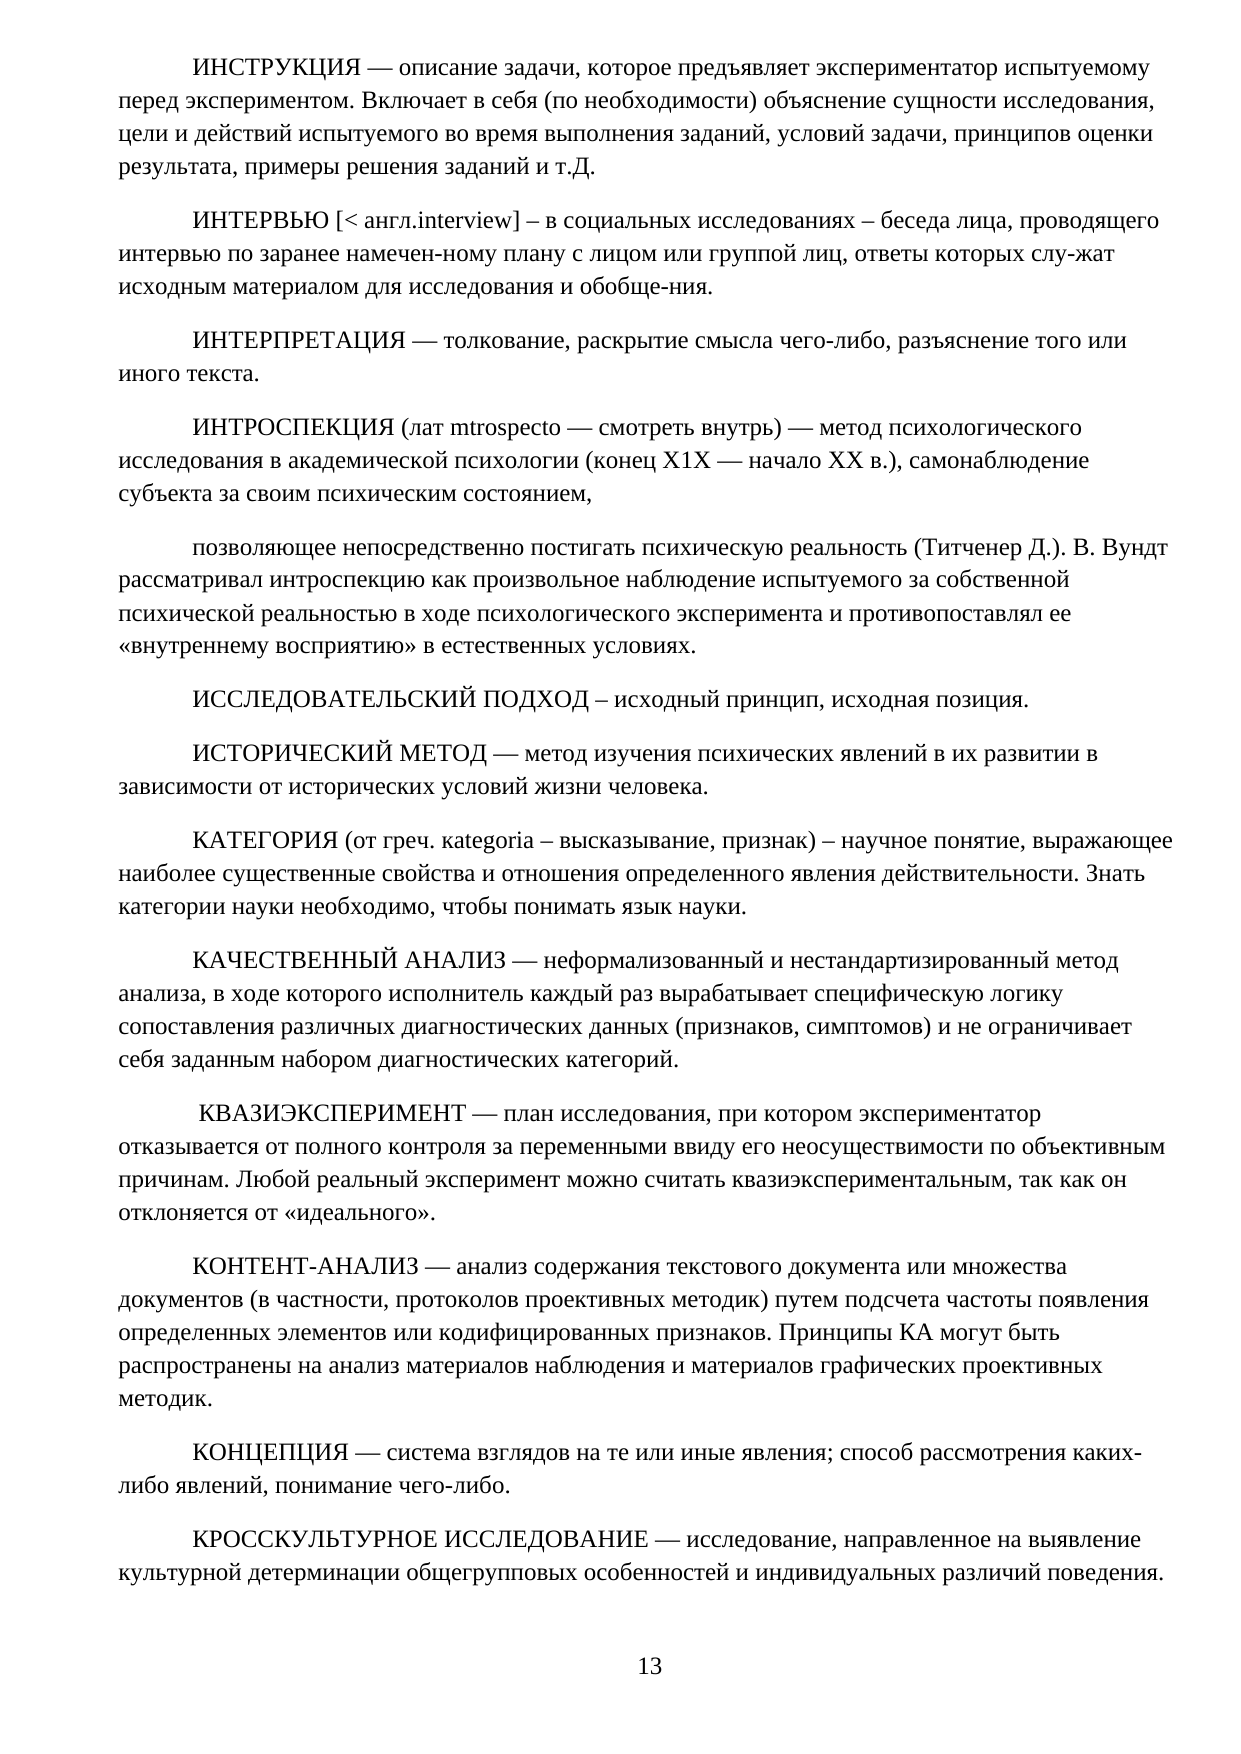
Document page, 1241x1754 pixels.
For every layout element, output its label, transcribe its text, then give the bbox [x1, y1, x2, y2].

text КОНЦЕПЦИЯ — система взглядов на те или иные явления; способ рассмотрения каких-либо явлений, понимание чего-либо. [118, 1437, 1181, 1499]
text ИССЛЕДОВАТЕЛЬСКИЙ ПОДХОД – исходный принцип, исходная позиция. [118, 684, 1181, 713]
text КАЧЕСТВЕННЫЙ АНАЛИЗ — неформализованный и нестандартизированный метод анализа, в ходе которого исполнитель каждый раз вырабатывает специфическую логику сопоставления различных диагностических данных (признаков, симптомов) и не ограничивает себя заданным набором диагностических категорий. [118, 945, 1181, 1073]
text позволяющее непосредственно постигать психическую реальность (Титченер Д.). В. Вундт рассматривал интроспекцию как произвольное наблюдение испытуемого за собственной психической реальностью в ходе психологического эксперимента и противопоставлял ее «внутреннему восприятию» в естественных условиях. [118, 532, 1181, 659]
text КОНТЕНТ-АНАЛИЗ — анализ содержания текстового документа или множества документов (в частности, протоколов проективных методик) путем подсчета частоты появления определенных элементов или кодифицированных признаков. Принципы КА могут быть распространены на анализ материалов наблюдения и материалов графических проективных методик. [118, 1251, 1181, 1412]
text ИСТОРИЧЕСКИЙ МЕТОД — метод изучения психических явлений в их развитии в зависимости от исторических условий жизни человека. [118, 738, 1181, 800]
text КАТЕГОРИЯ (от греч. кategoria – высказывание, признак) – научное понятие, выражающее наиболее существенные свойства и отношения определенного явления действительности. Знать категории науки необходимо, чтобы понимать язык науки. [118, 825, 1181, 920]
text ИНТРОСПЕКЦИЯ (лат mtrospecto — смотреть внутрь) — метод психологического исследования в академической психологии (конец Х1Х — начало XX в.), самонаблюдение субъекта за своим психическим состоянием, [118, 412, 1181, 506]
text ИНТЕРВЬЮ [< англ.interview] – в социальных исследованиях – беседа лица, проводящего интервью по заранее намечен-ному плану с лицом или группой лиц, ответы которых слу-жат исходным материалом для исследования и обобще-ния. [118, 205, 1181, 300]
text КВАЗИЭКСПЕРИМЕНТ — план исследования, при котором экспериментатор отказывается от полного контроля за переменными ввиду его неосуществимости по объективным причинам. Любой реальный эксперимент можно считать квазиэкспериментальным, так как он отклоняется от «идеального». [118, 1098, 1181, 1226]
text ИНСТРУКЦИЯ — описание задачи, которое предъявляет экспериментатор испытуемому перед экспериментом. Включает в себя (по необходимости) объяснение сущности исследования, цели и действий испытуемого во время выполнения заданий, условий задачи, принципов оценки результата, примеры решения заданий и т.Д. [118, 52, 1181, 180]
text ИНТЕРПРЕТАЦИЯ — толкование, раскрытие смысла чего-либо, разъяснение того или иного текста. [118, 325, 1181, 387]
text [118, 1524, 1181, 1586]
